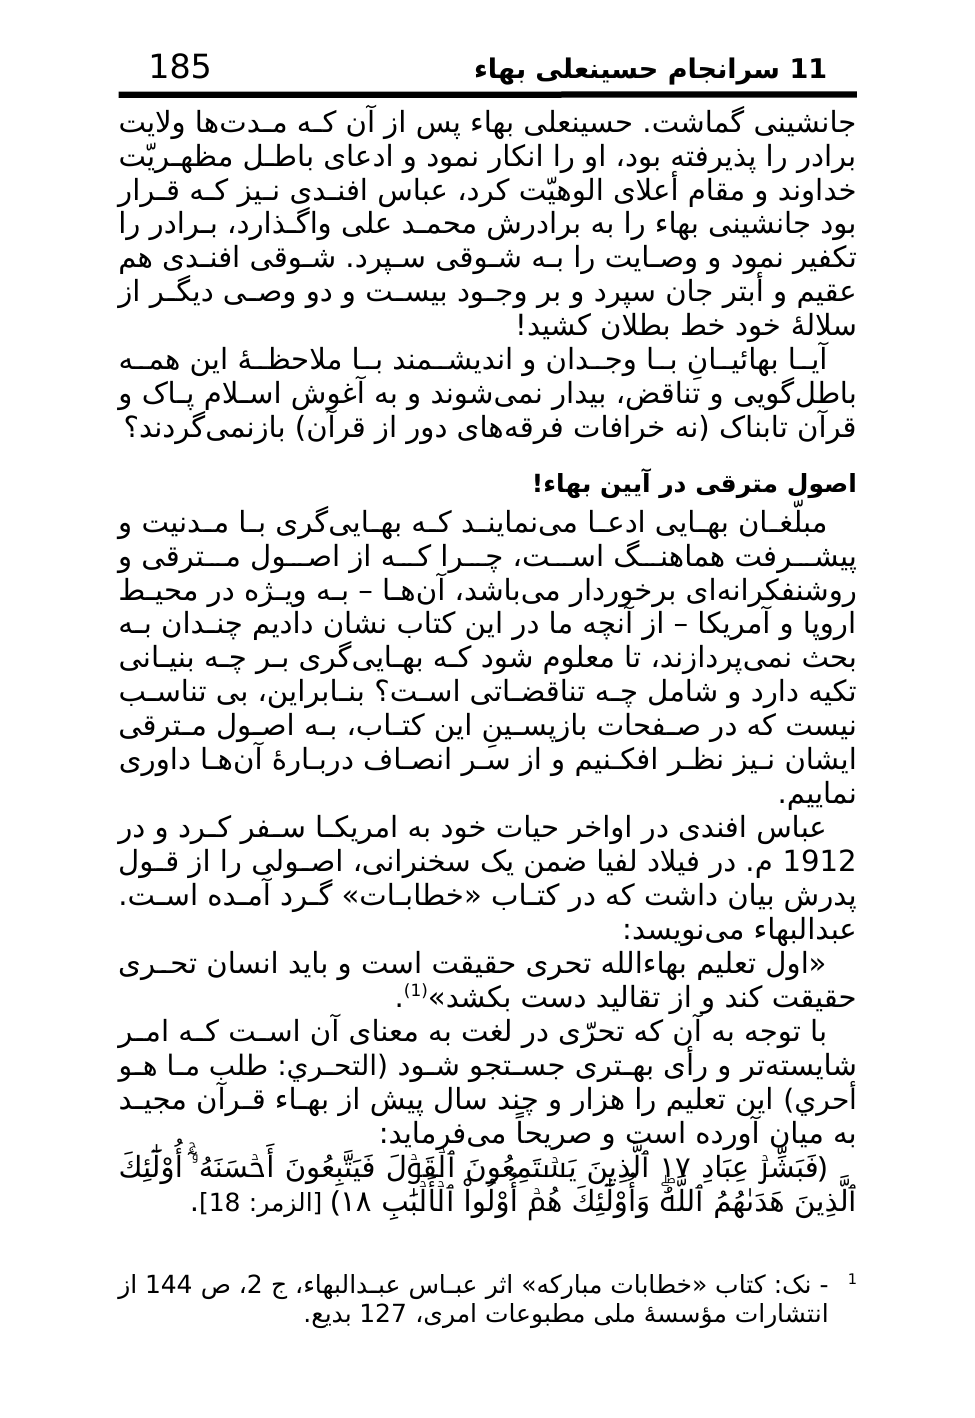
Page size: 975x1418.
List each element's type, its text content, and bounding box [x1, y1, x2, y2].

text آیا بهائیانِ با وجدان و اندیشمند با ملاحظۀ این همه باطل‌گویی و تناقض، بیدار نمی‌شوند و به آغوش اسلام پاک و قرآن تابناک (نه خرافات فرقه‌های دور از قرآن) بازنمی‌گردند؟ [118, 343, 857, 444]
text عباس افندی در اواخر حیات خود به امریکا سفر کرد و در 1912 م. در فیلاد لفیا ضمن یک سخنرانی، اصولی را از قول پدرش بیان داشت که در کتاب «خطابات» گرد آمده است. عبدالبهاء می‌نویسد: [118, 811, 857, 946]
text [118, 105, 857, 343]
text با توجه به آن که تحرّی در لغت به معنای آن است که امر شایسته‌تر و رأی بهتری جستجو شود (التحري: طلب ما هو أحري) این تعلیم را هزار و چند سال پیش از بهاء قرآن مجید به میان آورده است و صریحاً می‌فرماید: [118, 1014, 857, 1150]
text اصول مترقی در آیین بهاء! [118, 469, 857, 499]
text ﴿فَبَشِّرۡ عِبَادِ ١٧ ٱلَّذِينَ يَسۡتَمِعُونَ ٱلۡقَوۡلَ فَيَتَّبِعُونَ أَحۡسَنَهُۥٓۚ أُوْلَٰٓئِكَ ٱلَّذِينَ هَدَىٰهُمُ ٱللَّهُۖ وَأُوْلَٰٓئِكَ هُمۡ أُوْلُواْ ٱلۡأَلۡبَٰبِ ١٨﴾ [الزمر: 18]. [118, 1150, 857, 1218]
text مبلّغان بهایی ادعا می‌نمایند که بهایی‌گری با مدنیت و پیشرفت هماهنگ است، چرا که از اصول مترقی و روشنفکرانه‌ای برخوردار می‌باشد، آن‌ها – به ویژه در محیط اروپا و آمریکا – از آنچه ما در این کتاب نشان دادیم چندان به بحث نمی‌پردازند، تا معلوم شود که بهایی‌گری بر چه بنیانی تکیه دارد و شامل چه تناقضاتی است؟ بنابراین، بی تناسب نیست که در صفحات بازپسینِ این کتاب، به اصول مترقی ایشان نیز نظر افکنیم و از سر انصاف دربارۀ آن‌ها داوری نماییم. [118, 505, 857, 811]
text «اول تعلیم بهاءالله تحری حقیقت است و باید انسان تحری حقیقت کند و از تقالید دست بکشد»(). [118, 946, 857, 1014]
